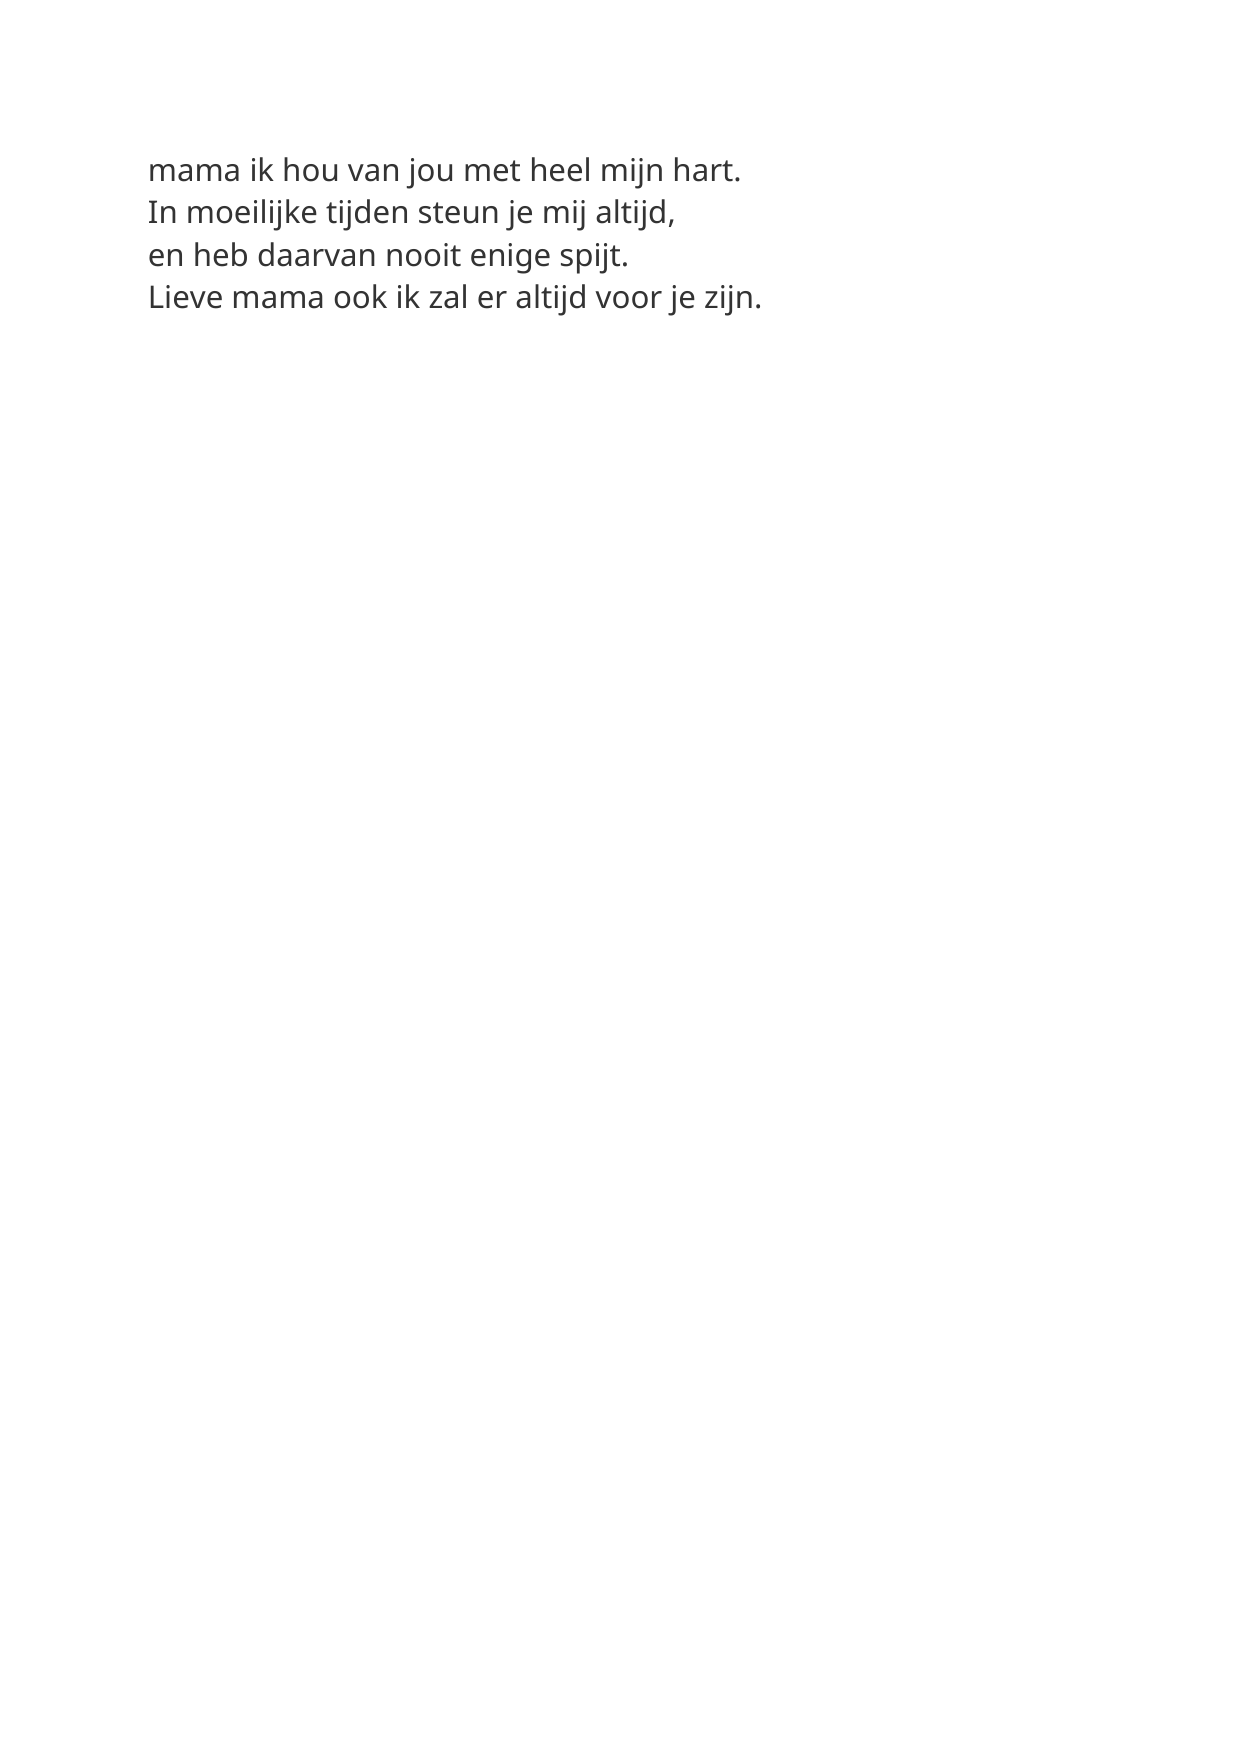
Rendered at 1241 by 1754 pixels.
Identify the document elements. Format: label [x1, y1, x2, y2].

text [148, 148, 1093, 318]
